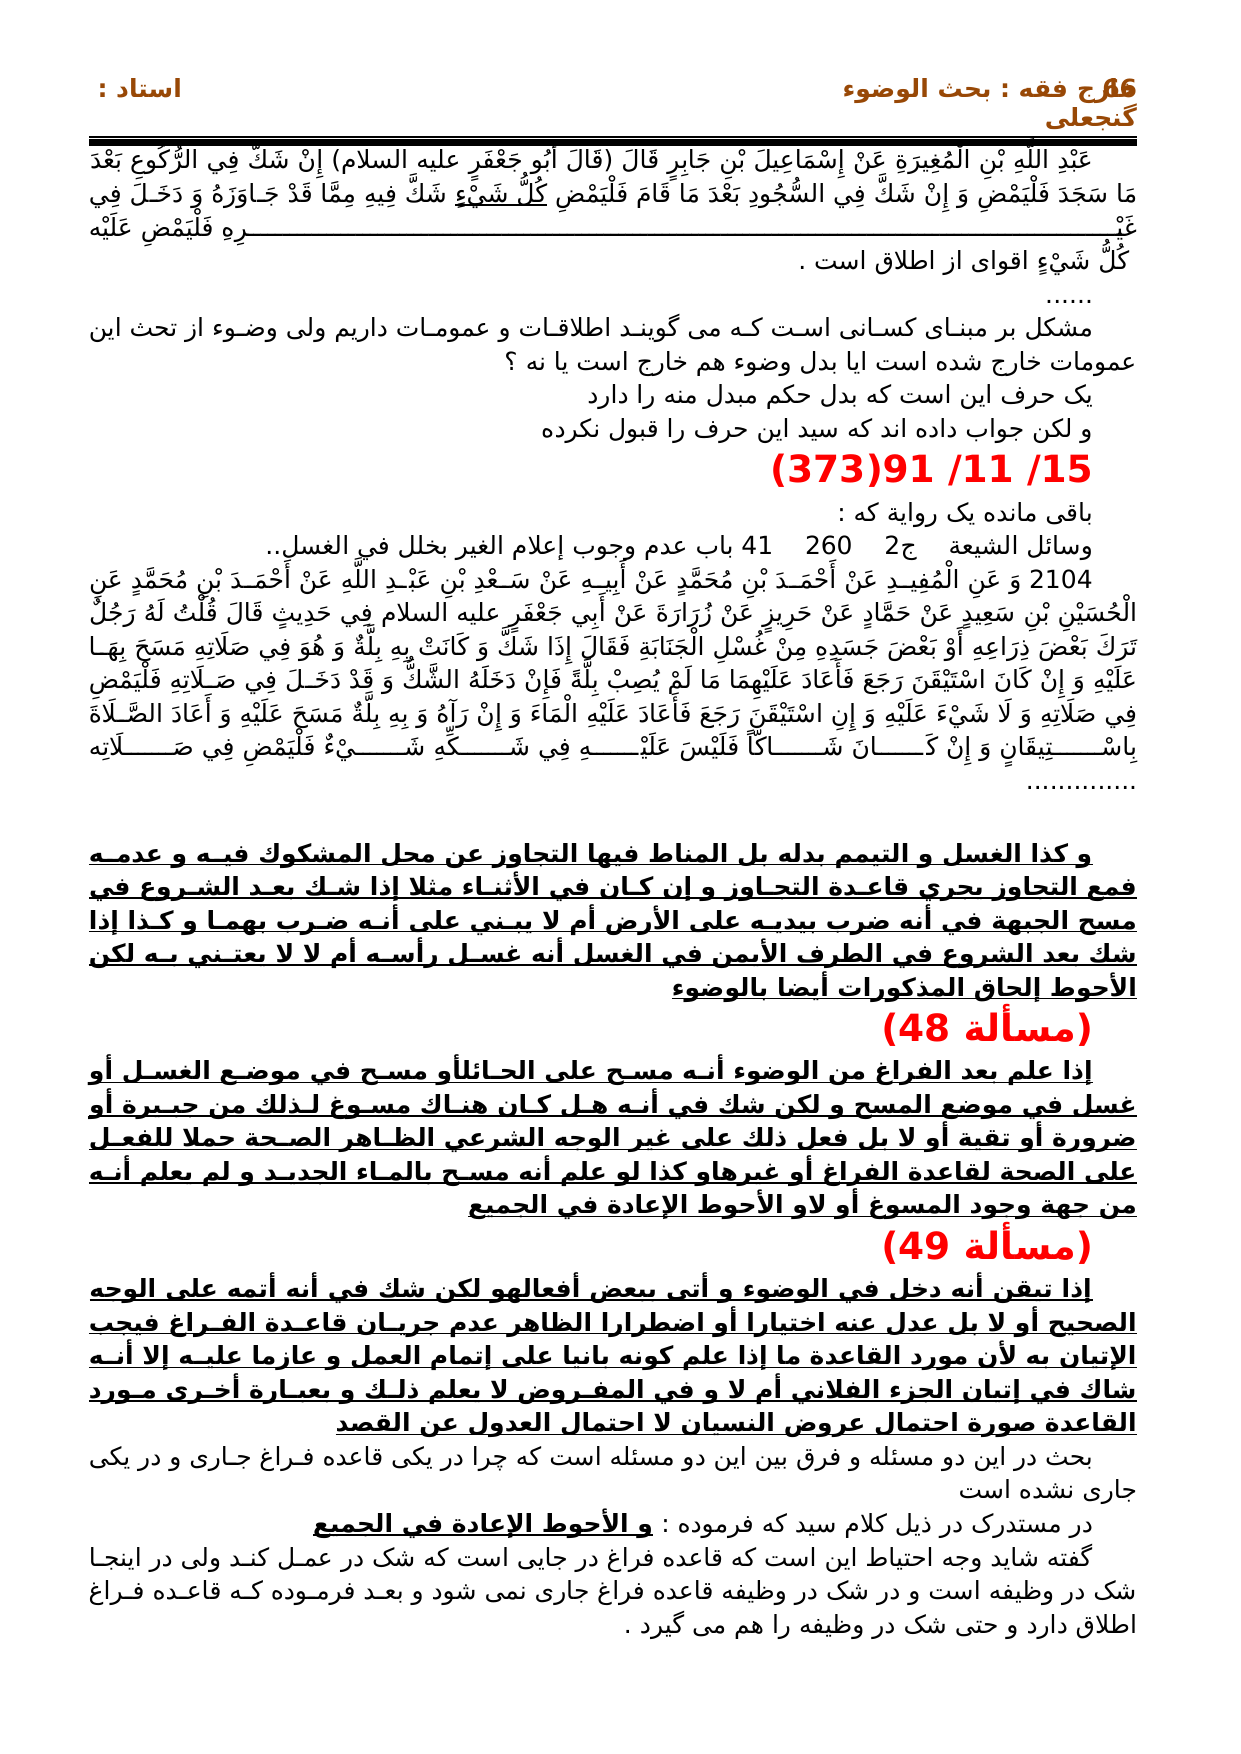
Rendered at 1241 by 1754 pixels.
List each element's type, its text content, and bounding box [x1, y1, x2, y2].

text بحث در این دو مسئله و فرق بین این دو مسئله است که چرا در یکی قاعده فراغ جاری و در یکی جاری نشده است [89, 1442, 1137, 1505]
text در مستدرک در ذیل کلام سید که فرموده : و الأحوط الإعادة في الجميع [89, 1509, 1137, 1538]
text (مسألة 49) [89, 1224, 1137, 1268]
text و لکن جواب داده اند که سید این حرف را قبول نکرده [89, 414, 1137, 443]
text گفته شاید وجه احتیاط این است که قاعده فراغ در جایی است که شک در عمل کند ولی در اینجا شک در وظیفه است و در شک در وظیفه قاعده فراغ جاری نمی شود و بعد فرموده که قاعده فراغ اطلاق دارد و حتی شک در وظیفه را هم می گیرد . [89, 1543, 1137, 1639]
text إذا علم بعد الفراغ من الوضوء أنه مسح على الحائل‏أو مسح في موضع الغسل أو غسل في موضع المسح و لكن شك في أنه هل كان هناك مسوغ لذلك من جبيرة أو ضرورة أو تقية أو لا بل فعل ذلك على غير الوجه الشرعي الظاهر الصحة حملا للفعل على الصحة لقاعدة الفراغ أو غيرهاو كذا لو علم أنه مسح بالماء الجديد و لم يعلم أنه من جهة وجود المسوغ أو لاو الأحوط الإعادة في الجميع‏ [89, 1184, 1137, 1220]
text إذا تيقن أنه دخل في الوضوء و أتى ببعض أفعاله‏و لكن شك في أنه أتمه على الوجه الصحيح أو لا بل عدل عنه اختيارا أو اضطرارا الظاهر عدم جريان قاعدة الفراغ فيجب الإتيان به لأن مورد القاعدة ما إذا علم كونه بانيا على إتمام العمل و عازما عليه إلا أنه شاك في إتيان الجزء الفلاني أم لا و في المفروض لا يعلم ذلك و بعبارة أخرى مورد القاعدة صورة احتمال عروض النسيان لا احتمال العدول عن القصد [89, 1402, 1137, 1438]
text و كذا الغسل و التيمم بدله بل المناط فيها التجاوز عن محل المشكوك فيه و عدمه فمع التجاوز يجري قاعدة التجاوز و إن كان في الأثناء مثلا إذا شك بعد الشروع في مسح الجبهة في أنه ضرب بيديه على الأرض أم لا يبني على أنه ضرب بهما و كذا إذا شك بعد الشروع في الطرف الأيمن في الغسل أنه غسل رأسه أم لا لا يعتني به لكن الأحوط إلحاق المذكورات أيضا بالوضوء [89, 899, 1137, 931]
text ...... [89, 280, 1137, 309]
text إذا علم بعد الفراغ من الوضوء أنه مسح على الحائل‏أو مسح في موضع الغسل أو غسل في موضع المسح و لكن شك في أنه هل كان هناك مسوغ لذلك من جبيرة أو ضرورة أو تقية أو لا بل فعل ذلك على غير الوجه الشرعي الظاهر الصحة حملا للفعل على الصحة لقاعدة الفراغ أو غيرهاو كذا لو علم أنه مسح بالماء الجديد و لم يعلم أنه من جهة وجود المسوغ أو لاو الأحوط الإعادة في الجميع‏ [89, 1117, 1137, 1149]
text وسائل الشيعة ج‏2 260 41 باب عدم وجوب إعلام الغير بخلل في الغسل.. [89, 531, 1137, 560]
text 2104 وَ عَنِ الْمُفِيدِ عَنْ أَحْمَدَ بْنِ مُحَمَّدٍ عَنْ أَبِيهِ عَنْ سَعْدِ بْنِ عَبْدِ اللَّهِ عَنْ أَحْمَدَ بْنِ مُحَمَّدٍ عَنِ الْحُسَيْنِ بْنِ سَعِيدٍ عَنْ حَمَّادٍ عَنْ حَرِيزٍ عَنْ زُرَارَةَ عَنْ أَبِي جَعْفَرٍ علیه السلام فِي حَدِيثٍ قَالَ قُلْتُ لَهُ رَجُلٌ تَرَكَ بَعْضَ ذِرَاعِهِ أَوْ بَعْضَ جَسَدِهِ مِنْ غُسْلِ الْجَنَابَةِ فَقَالَ إِذَا شَكَّ وَ كَانَتْ بِهِ بِلَّةٌ وَ هُوَ فِي صَلَاتِهِ مَسَحَ بِهَا عَلَيْهِ وَ إِنْ كَانَ اسْتَيْقَنَ رَجَعَ فَأَعَادَ عَلَيْهِمَا مَا لَمْ يُصِبْ بِلَّةً فَإِنْ دَخَلَهُ الشَّكُّ وَ قَدْ دَخَلَ فِي صَلَاتِهِ فَلْيَمْضِ فِي صَلَاتِهِ وَ لَا شَيْ‏ءَ عَلَيْهِ وَ إِنِ اسْتَيْقَنَ رَجَعَ فَأَعَادَ عَلَيْهِ الْمَاءَ وَ إِنْ رَآهُ وَ بِهِ بِلَّةٌ مَسَحَ عَلَيْهِ وَ أَعَادَ الصَّلَاةَ بِاسْتِيقَانٍ وَ إِنْ كَانَ شَاكّاً فَلَيْسَ عَلَيْهِ فِي شَكِّهِ شَيْ‏ءٌ فَلْيَمْضِ فِي صَلَاتِه‏ .............. [89, 565, 1137, 795]
text باقی مانده یک روایة که : [89, 498, 1137, 527]
text 15/ 11/ 91(373) [89, 448, 1137, 491]
text و كذا الغسل و التيمم بدله بل المناط فيها التجاوز عن محل المشكوك فيه و عدمه فمع التجاوز يجري قاعدة التجاوز و إن كان في الأثناء مثلا إذا شك بعد الشروع في مسح الجبهة في أنه ضرب بيديه على الأرض أم لا يبني على أنه ضرب بهما و كذا إذا شك بعد الشروع في الطرف الأيمن في الغسل أنه غسل رأسه أم لا لا يعتني به لكن الأحوط إلحاق المذكورات أيضا بالوضوء [89, 966, 1137, 1002]
text یک حرف این است که بدل حکم مبدل منه را دارد [89, 381, 1137, 410]
text مشکل بر مبنای کسانی است که می گویند اطلاقات و عمومات داریم ولی وضوء از تحث این عمومات خارج شده است ایا بدل وضوء هم خارج است یا نه ؟ [89, 313, 1137, 376]
text إذا علم بعد الفراغ من الوضوء أنه مسح على الحائل‏أو مسح في موضع الغسل أو غسل في موضع المسح و لكن شك في أنه هل كان هناك مسوغ لذلك من جبيرة أو ضرورة أو تقية أو لا بل فعل ذلك على غير الوجه الشرعي الظاهر الصحة حملا للفعل على الصحة لقاعدة الفراغ أو غيرهاو كذا لو علم أنه مسح بالماء الجديد و لم يعلم أنه من جهة وجود المسوغ أو لاو الأحوط الإعادة في الجميع‏ [89, 1057, 1137, 1115]
text إذا تيقن أنه دخل في الوضوء و أتى ببعض أفعاله‏و لكن شك في أنه أتمه على الوجه الصحيح أو لا بل عدل عنه اختيارا أو اضطرارا الظاهر عدم جريان قاعدة الفراغ فيجب الإتيان به لأن مورد القاعدة ما إذا علم كونه بانيا على إتمام العمل و عازما عليه إلا أنه شاك في إتيان الجزء الفلاني أم لا و في المفروض لا يعلم ذلك و بعبارة أخرى مورد القاعدة صورة احتمال عروض النسيان لا احتمال العدول عن القصد [89, 1334, 1137, 1367]
text و كذا الغسل و التيمم بدله بل المناط فيها التجاوز عن محل المشكوك فيه و عدمه فمع التجاوز يجري قاعدة التجاوز و إن كان في الأثناء مثلا إذا شك بعد الشروع في مسح الجبهة في أنه ضرب بيديه على الأرض أم لا يبني على أنه ضرب بهما و كذا إذا شك بعد الشروع في الطرف الأيمن في الغسل أنه غسل رأسه أم لا لا يعتني به لكن الأحوط إلحاق المذكورات أيضا بالوضوء [89, 839, 1137, 897]
text إذا تيقن أنه دخل في الوضوء و أتى ببعض أفعاله‏و لكن شك في أنه أتمه على الوجه الصحيح أو لا بل عدل عنه اختيارا أو اضطرارا الظاهر عدم جريان قاعدة الفراغ فيجب الإتيان به لأن مورد القاعدة ما إذا علم كونه بانيا على إتمام العمل و عازما عليه إلا أنه شاك في إتيان الجزء الفلاني أم لا و في المفروض لا يعلم ذلك و بعبارة أخرى مورد القاعدة صورة احتمال عروض النسيان لا احتمال العدول عن القصد [89, 1274, 1137, 1333]
text عَبْدِ اللَّهِ بْنِ الْمُغِيرَةِ عَنْ إِسْمَاعِيلَ بْنِ جَابِرٍ قَالَ (قَالَ أَبُو جَعْفَرٍ علیه السلام) إِنْ شَكَّ فِي الرُّكُوعِ بَعْدَ مَا سَجَدَ فَلْيَمْضِ وَ إِنْ شَكَّ فِي السُّجُودِ بَعْدَ مَا قَامَ فَلْيَمْضِ كُلُّ شَيْ‏ءٍ شَكَّ فِيهِ مِمَّا قَدْ جَاوَزَهُ وَ دَخَلَ فِي غَيْرِهِ فَلْيَمْضِ عَلَيْه‏ كُلُّ شَيْ‏ءٍ اقوای از اطلاق است . [89, 146, 1137, 276]
text (مسألة 48) [89, 1006, 1137, 1050]
text إذا علم بعد الفراغ من الوضوء أنه مسح على الحائل‏أو مسح في موضع الغسل أو غسل في موضع المسح و لكن شك في أنه هل كان هناك مسوغ لذلك من جبيرة أو ضرورة أو تقية أو لا بل فعل ذلك على غير الوجه الشرعي الظاهر الصحة حملا للفعل على الصحة لقاعدة الفراغ أو غيرهاو كذا لو علم أنه مسح بالماء الجديد و لم يعلم أنه من جهة وجود المسوغ أو لاو الأحوط الإعادة في الجميع‏ [89, 1150, 1137, 1182]
text إذا تيقن أنه دخل في الوضوء و أتى ببعض أفعاله‏و لكن شك في أنه أتمه على الوجه الصحيح أو لا بل عدل عنه اختيارا أو اضطرارا الظاهر عدم جريان قاعدة الفراغ فيجب الإتيان به لأن مورد القاعدة ما إذا علم كونه بانيا على إتمام العمل و عازما عليه إلا أنه شاك في إتيان الجزء الفلاني أم لا و في المفروض لا يعلم ذلك و بعبارة أخرى مورد القاعدة صورة احتمال عروض النسيان لا احتمال العدول عن القصد [89, 1368, 1137, 1400]
text و كذا الغسل و التيمم بدله بل المناط فيها التجاوز عن محل المشكوك فيه و عدمه فمع التجاوز يجري قاعدة التجاوز و إن كان في الأثناء مثلا إذا شك بعد الشروع في مسح الجبهة في أنه ضرب بيديه على الأرض أم لا يبني على أنه ضرب بهما و كذا إذا شك بعد الشروع في الطرف الأيمن في الغسل أنه غسل رأسه أم لا لا يعتني به لكن الأحوط إلحاق المذكورات أيضا بالوضوء [89, 932, 1137, 964]
